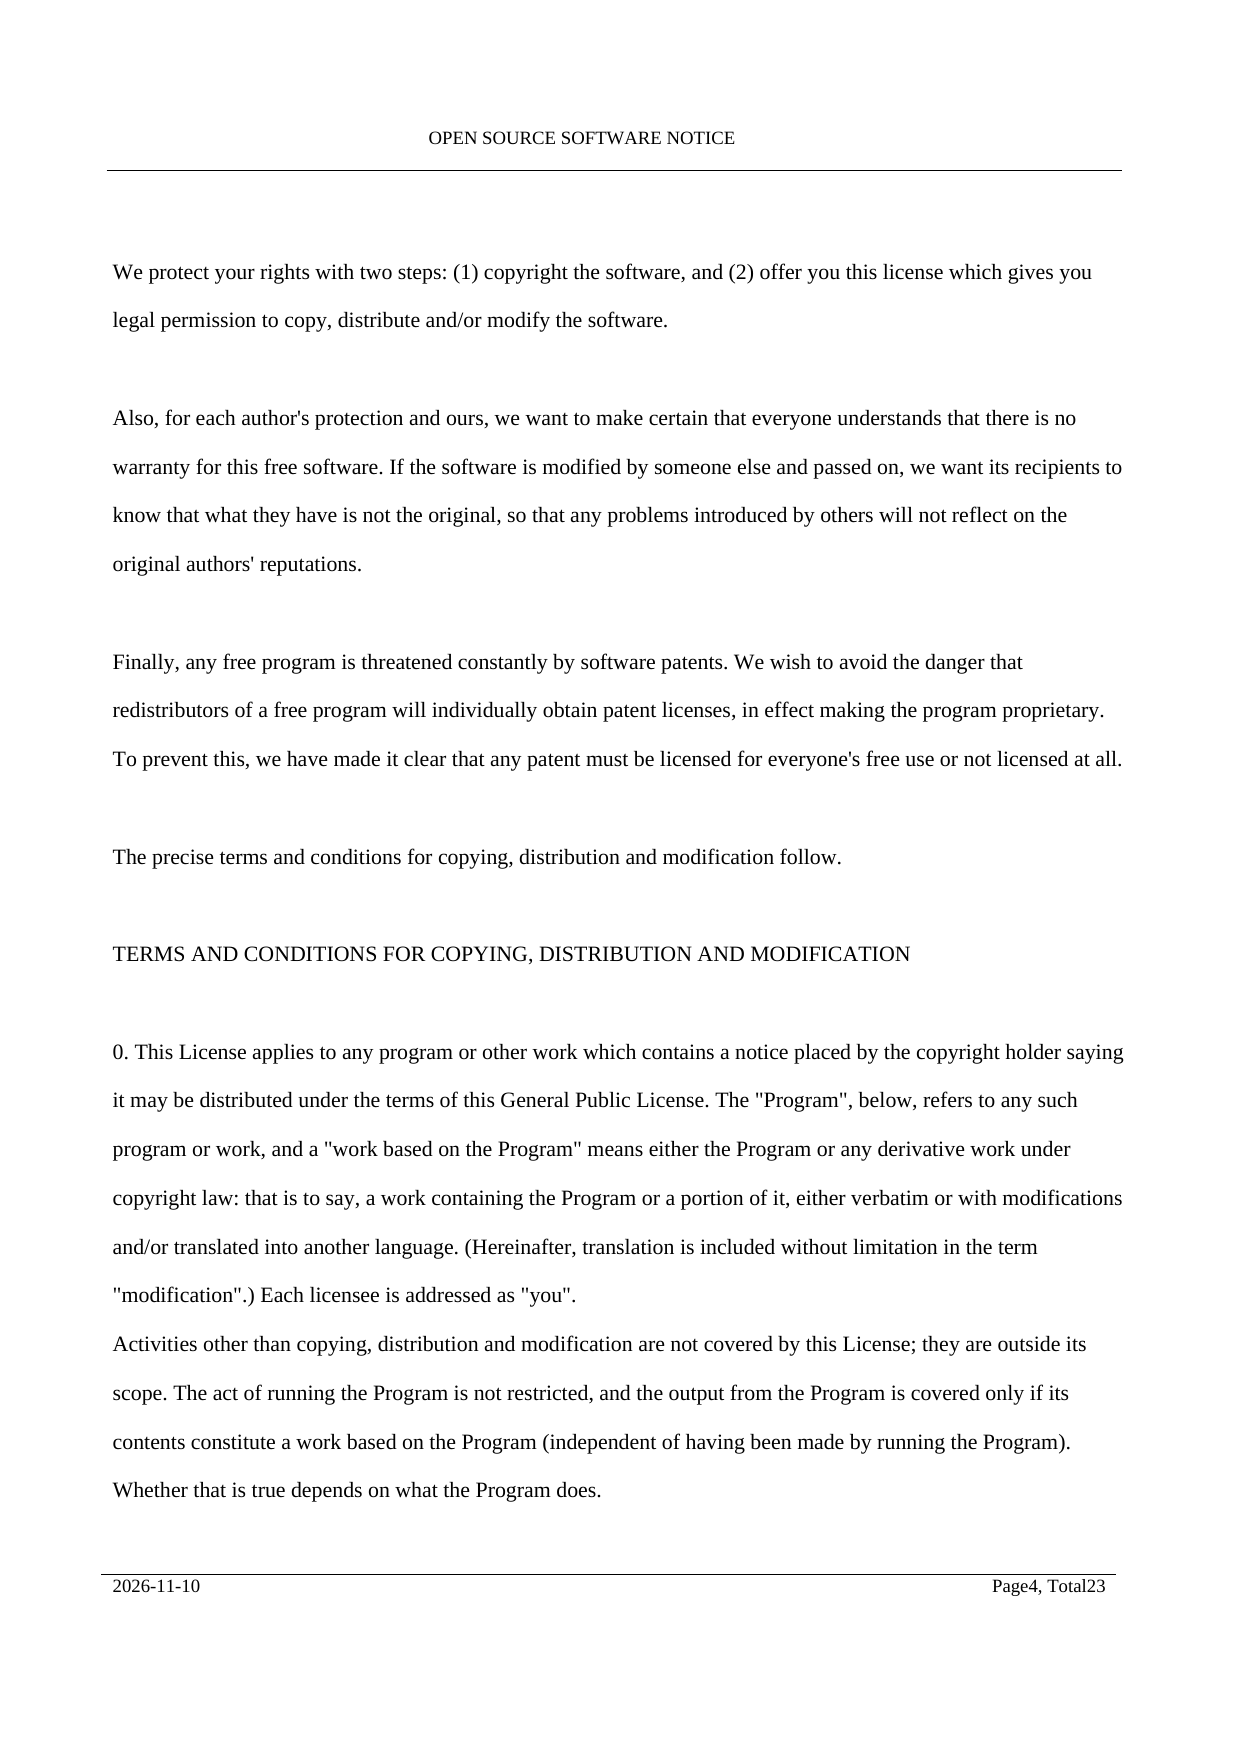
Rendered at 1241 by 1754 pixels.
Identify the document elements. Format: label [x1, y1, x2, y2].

text [112, 206, 1128, 1506]
